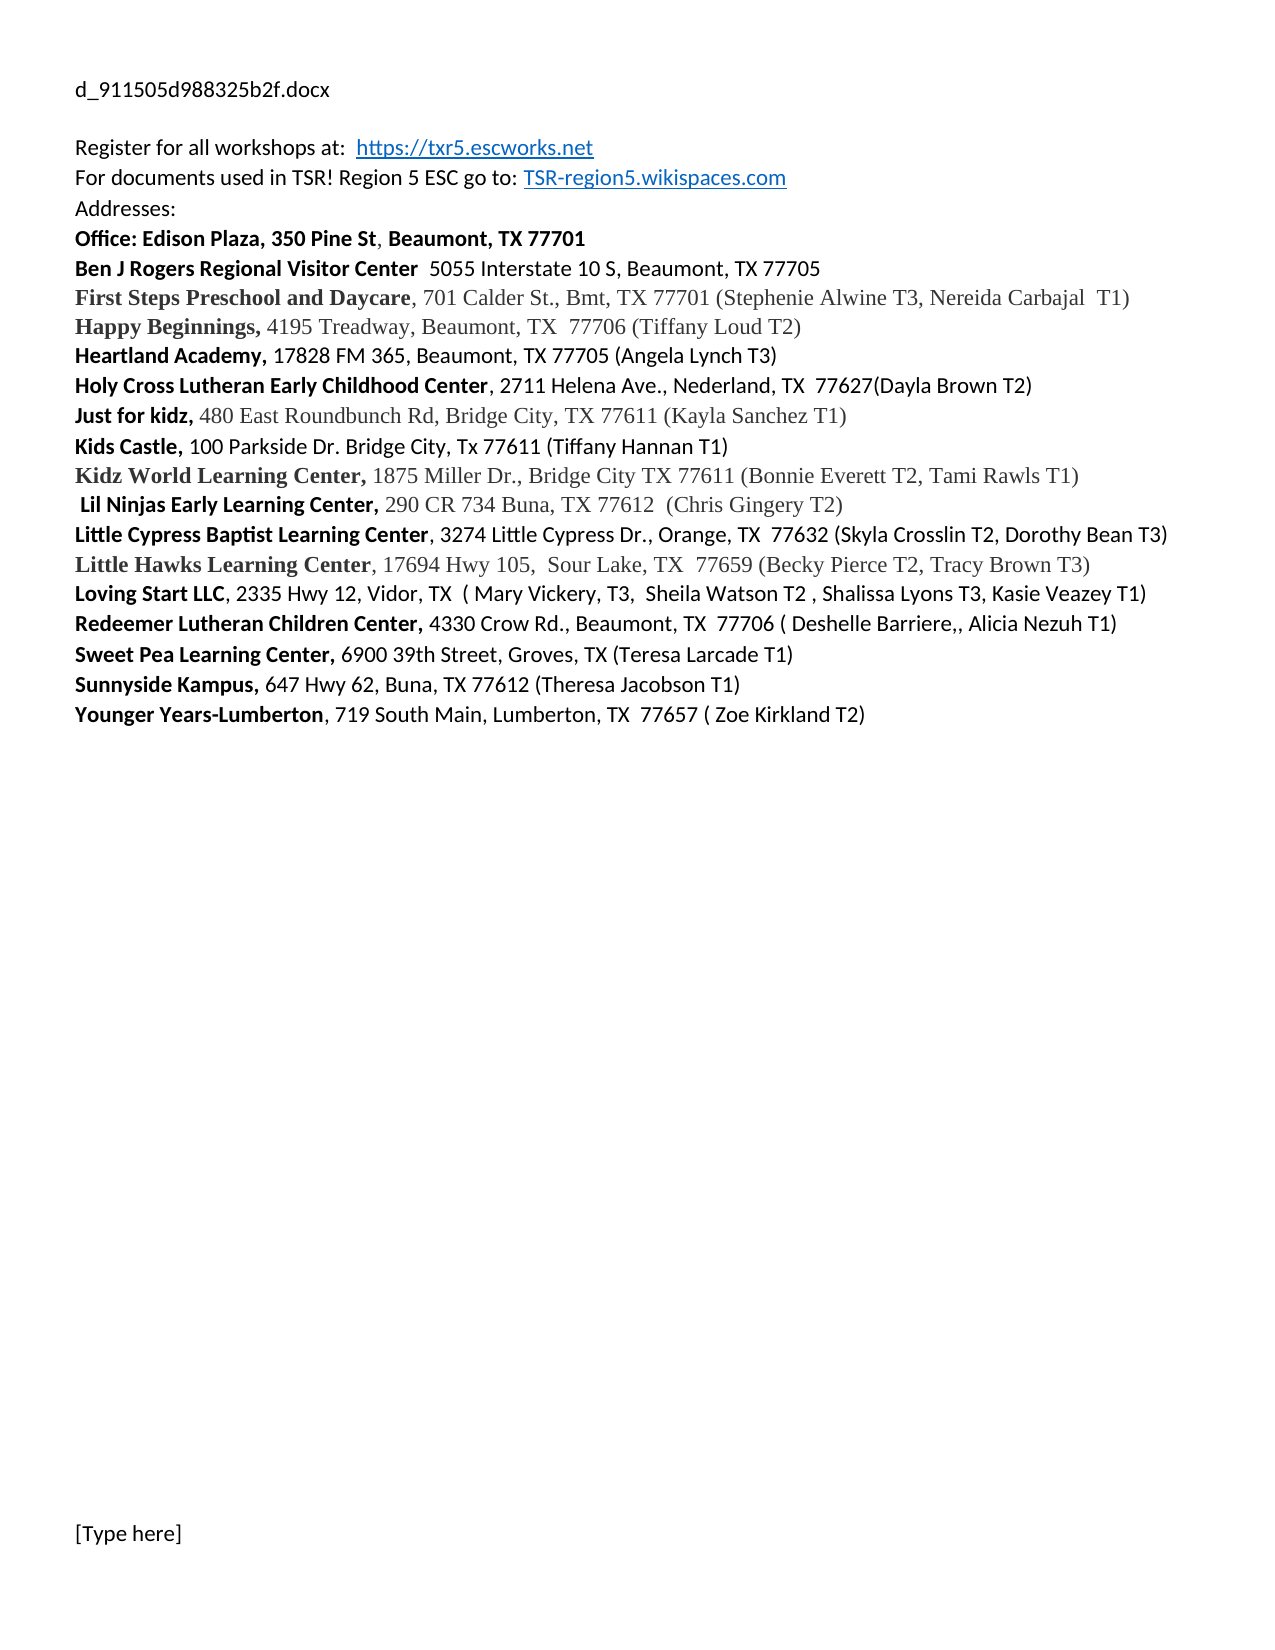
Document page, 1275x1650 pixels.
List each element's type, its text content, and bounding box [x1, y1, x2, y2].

text Kids Castle, 100 Parkside Dr. Bridge City, Tx 77611 (Tiffany Hannan T1) [75, 432, 1200, 460]
text Little Hawks Learning Center, 17694 Hwy 105, Sour Lake, TX 77659 (Becky Pierce T2, Tracy Brown T3) [75, 551, 1200, 577]
text Just for kidz, 480 East Roundbunch Rd, Bridge City, TX 77611 (Kayla Sanchez T1) [75, 402, 1200, 429]
text Loving Start LLC, 2335 Hwy 12, Vidor, TX ( Mary Vickery, T3, Sheila Watson T2 , Shalissa Lyons T3, Kasie Veazey T1) [75, 579, 1200, 607]
text Sunnyside Kampus, 647 Hwy 62, Buna, TX 77612 (Theresa Jacobson T1) [75, 670, 1200, 698]
text Happy Beginnings, 4195 Treadway, Beaumont, TX 77706 (Tiffany Loud T2) [75, 313, 1200, 339]
text Younger Years-Lumberton, 719 South Main, Lumberton, TX 77657 ( Zoe Kirkland T2) [75, 700, 1200, 728]
text Office: Edison Plaza, 350 Pine St, Beaumont, TX 77701 [75, 224, 1200, 252]
text Sweet Pea Learning Center, 6900 39th Street, Groves, TX (Teresa Larcade T1) [75, 640, 1200, 668]
text Register for all workshops at: https://txr5.escworks.net [75, 133, 1200, 161]
text Redeemer Lutheran Children Center, 4330 Crow Rd., Beaumont, TX 77706 ( Deshelle Barriere,, Alicia Nezuh T1) [75, 609, 1200, 637]
text Heartland Academy, 17828 FM 365, Beaumont, TX 77705 (Angela Lynch T3) [75, 341, 1200, 369]
text Lil Ninjas Early Learning Center, 290 CR 734 Buna, TX 77612 (Chris Gingery T2) [75, 490, 1200, 518]
text Little Cypress Baptist Learning Center, 3274 Little Cypress Dr., Orange, TX 77632 (Skyla Crosslin T2, Dorothy Bean T3) [75, 521, 1200, 549]
text Holy Cross Lutheran Early Childhood Center, 2711 Helena Ave., Nederland, TX 77627(Dayla Brown T2) [75, 371, 1200, 399]
text Ben J Rogers Regional Visitor Center 5055 Interstate 10 S, Beaumont, TX 77705 [75, 254, 1200, 282]
text First Steps Preschool and Daycare, 701 Calder St., Bmt, TX 77701 (Stephenie Alwine T3, Nereida Carbajal T1) [75, 284, 1200, 311]
text Addresses: [75, 194, 1200, 222]
text For documents used in TSR! Region 5 ESC go to: TSR-region5.wikispaces.com [75, 163, 1200, 191]
text Kidz World Learning Center, 1875 Miller Dr., Bridge City TX 77611 (Bonnie Everett T2, Tami Rawls T1) [75, 462, 1200, 488]
